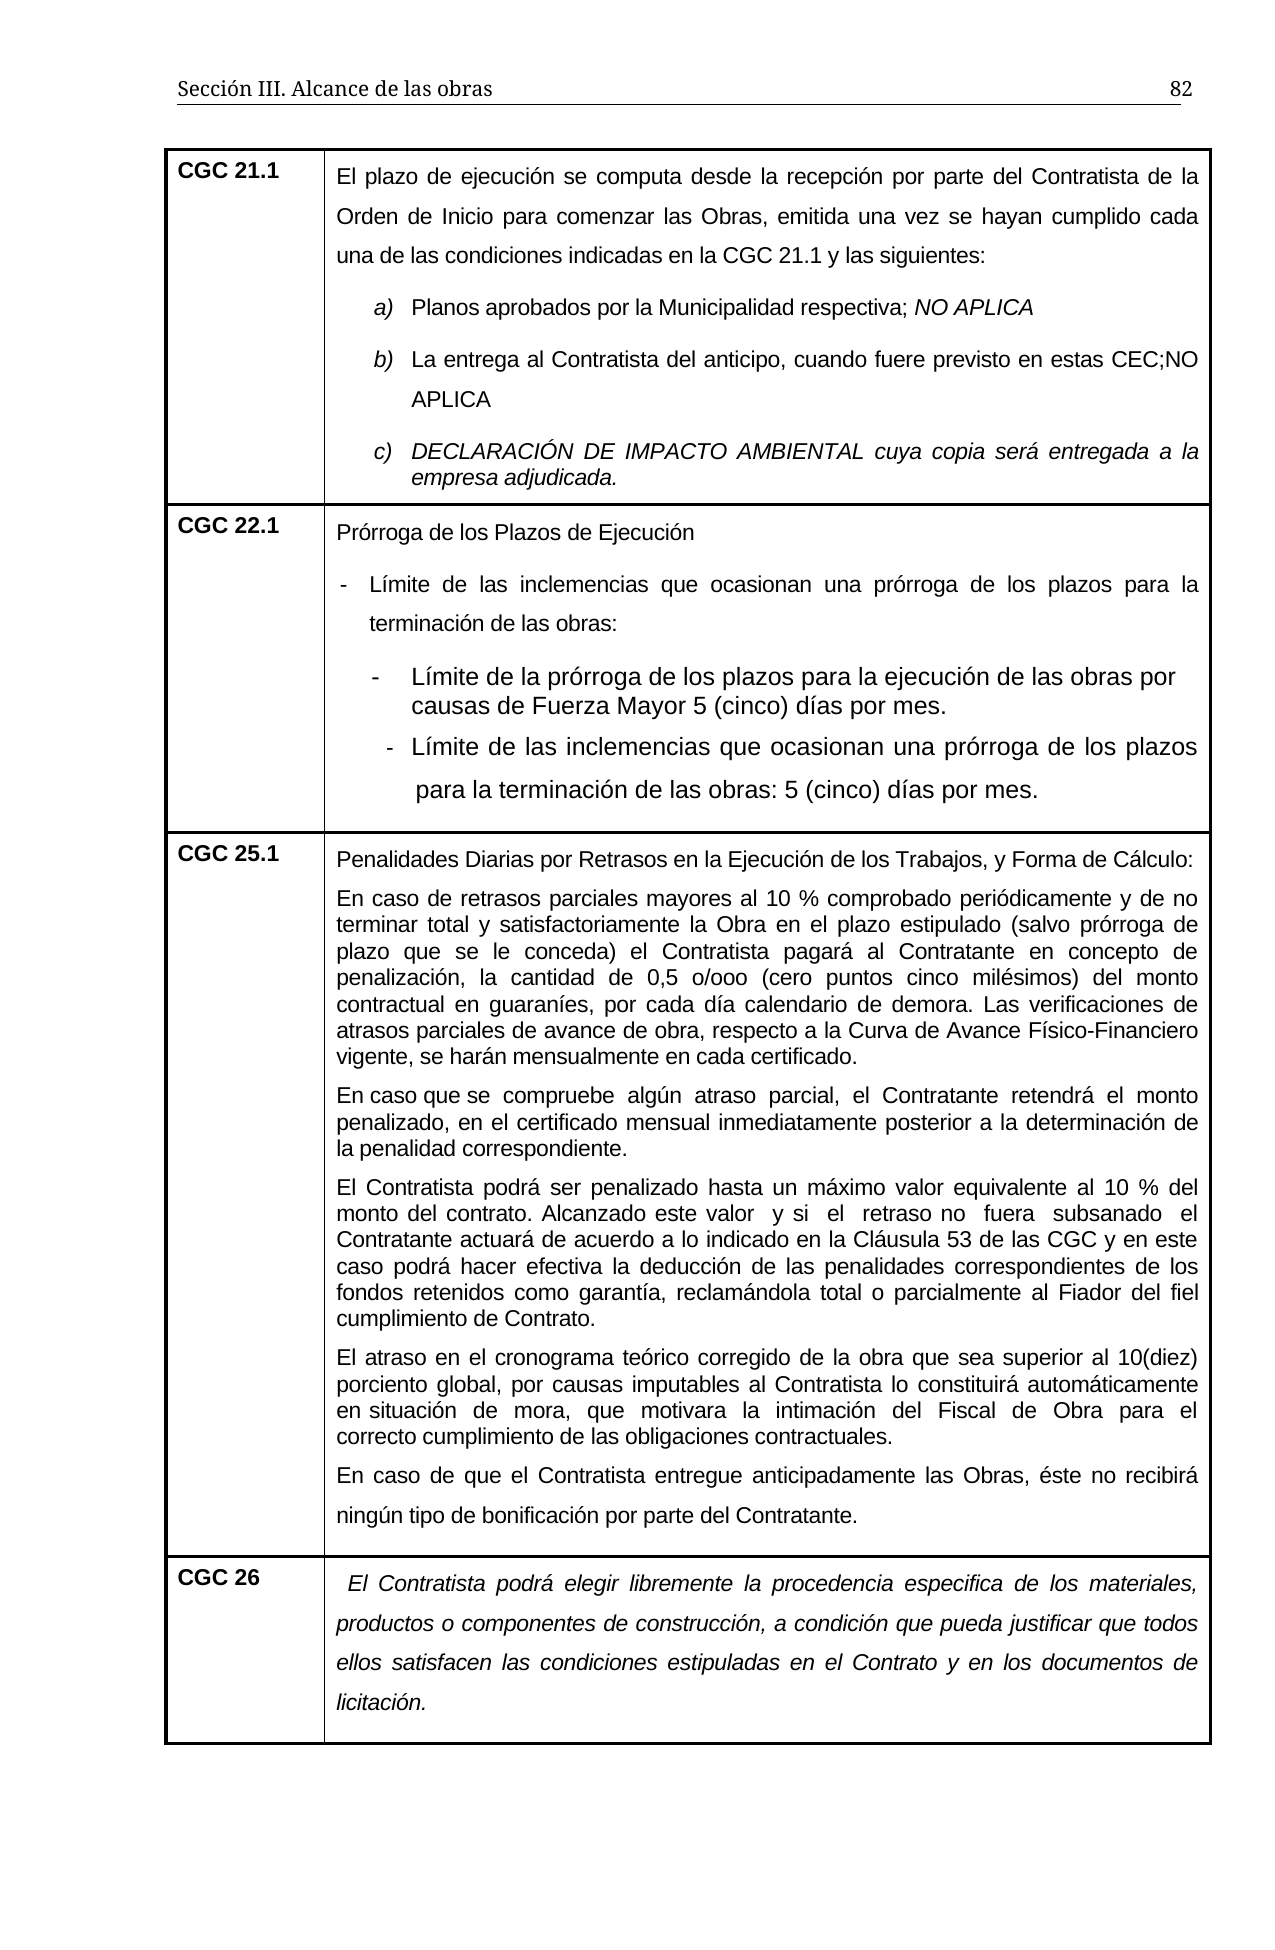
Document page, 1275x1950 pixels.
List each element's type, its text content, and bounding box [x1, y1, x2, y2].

table_cell CGC 22.1 [168, 506, 324, 831]
table_cell CGC 26 [168, 1558, 324, 1742]
table_cell Prórroga de los Plazos de Ejecución Límite de las inclemencias que ocasionan una prórroga de los plazos para la terminación de las obras: Límite de la prórroga de los plazos para la ejecución de las obras por causas de Fuerza Mayor 5 (cinco) días por mes. Límite de las inclemencias que ocasionan una prórroga de los plazos para la terminación de las obras: 5 (cinco) días por mes. [325, 506, 1209, 831]
table_cell CGC 25.1 [168, 834, 324, 1555]
table_cell CGC 21.1 [168, 151, 324, 503]
table_cell El Contratista podrá elegir libremente la procedencia especifica de los materiales, productos o componentes de construcción, a condición que pueda justificar que todos ellos satisfacen las condiciones estipuladas en el Contrato y en los documentos de licitación. [325, 1558, 1209, 1742]
table_cell Penalidades Diarias por Retrasos en la Ejecución de los Trabajos, y Forma de Cálculo: En caso de retrasos parciales mayores al 10 % comprobado periódicamente y de no terminar total y satisfactoriamente la Obra en el plazo estipulado (salvo prórroga de plazo que se le conceda) el Contratista pagará al Contratante en concepto de penalización, la cantidad de 0,5 o/ooo (cero puntos cinco milésimos) del monto contractual en guaraníes, por cada día calendario de demora. Las verificaciones de atrasos parciales de avance de obra, respecto a la Curva de Avance Físico-Financiero vigente, se harán mensualmente en cada certificado. En caso que se compruebe algún atraso parcial, el Contratante retendrá el monto penalizado, en el certificado mensual inmediatamente posterior a la determinación de la penalidad correspondiente. El Contratista podrá ser penalizado hasta un máximo valor equivalente al 10 % del monto del contrato. Alcanzado este valor y si el retraso no fuera subsanado el Contratante actuará de acuerdo a lo indicado en la Cláusula 53 de las CGC y en este caso podrá hacer efectiva la deducción de las penalidades correspondientes de los fondos retenidos como garantía, reclamándola total o parcialmente al Fiador del fiel cumplimiento de Contrato. El atraso en el cronograma teórico corregido de la obra que sea superior al 10(diez) porciento global, por causas imputables al Contratista lo constituirá automáticamente en situación de mora, que motivara la intimación del Fiscal de Obra para el correcto cumplimiento de las obligaciones contractuales. En caso de que el Contratista entregue anticipadamente las Obras, éste no recibirá ningún tipo de bonificación por parte del Contratante. [325, 834, 1209, 1555]
table_cell El plazo de ejecución se computa desde la recepción por parte del Contratista de la Orden de Inicio para comenzar las Obras, emitida una vez se hayan cumplido cada una de las condiciones indicadas en la CGC 21.1 y las siguientes: Planos aprobados por la Municipalidad respectiva; NO APLICA La entrega al Contratista del anticipo, cuando fuere previsto en estas CEC;NO APLICA . [325, 151, 1209, 503]
